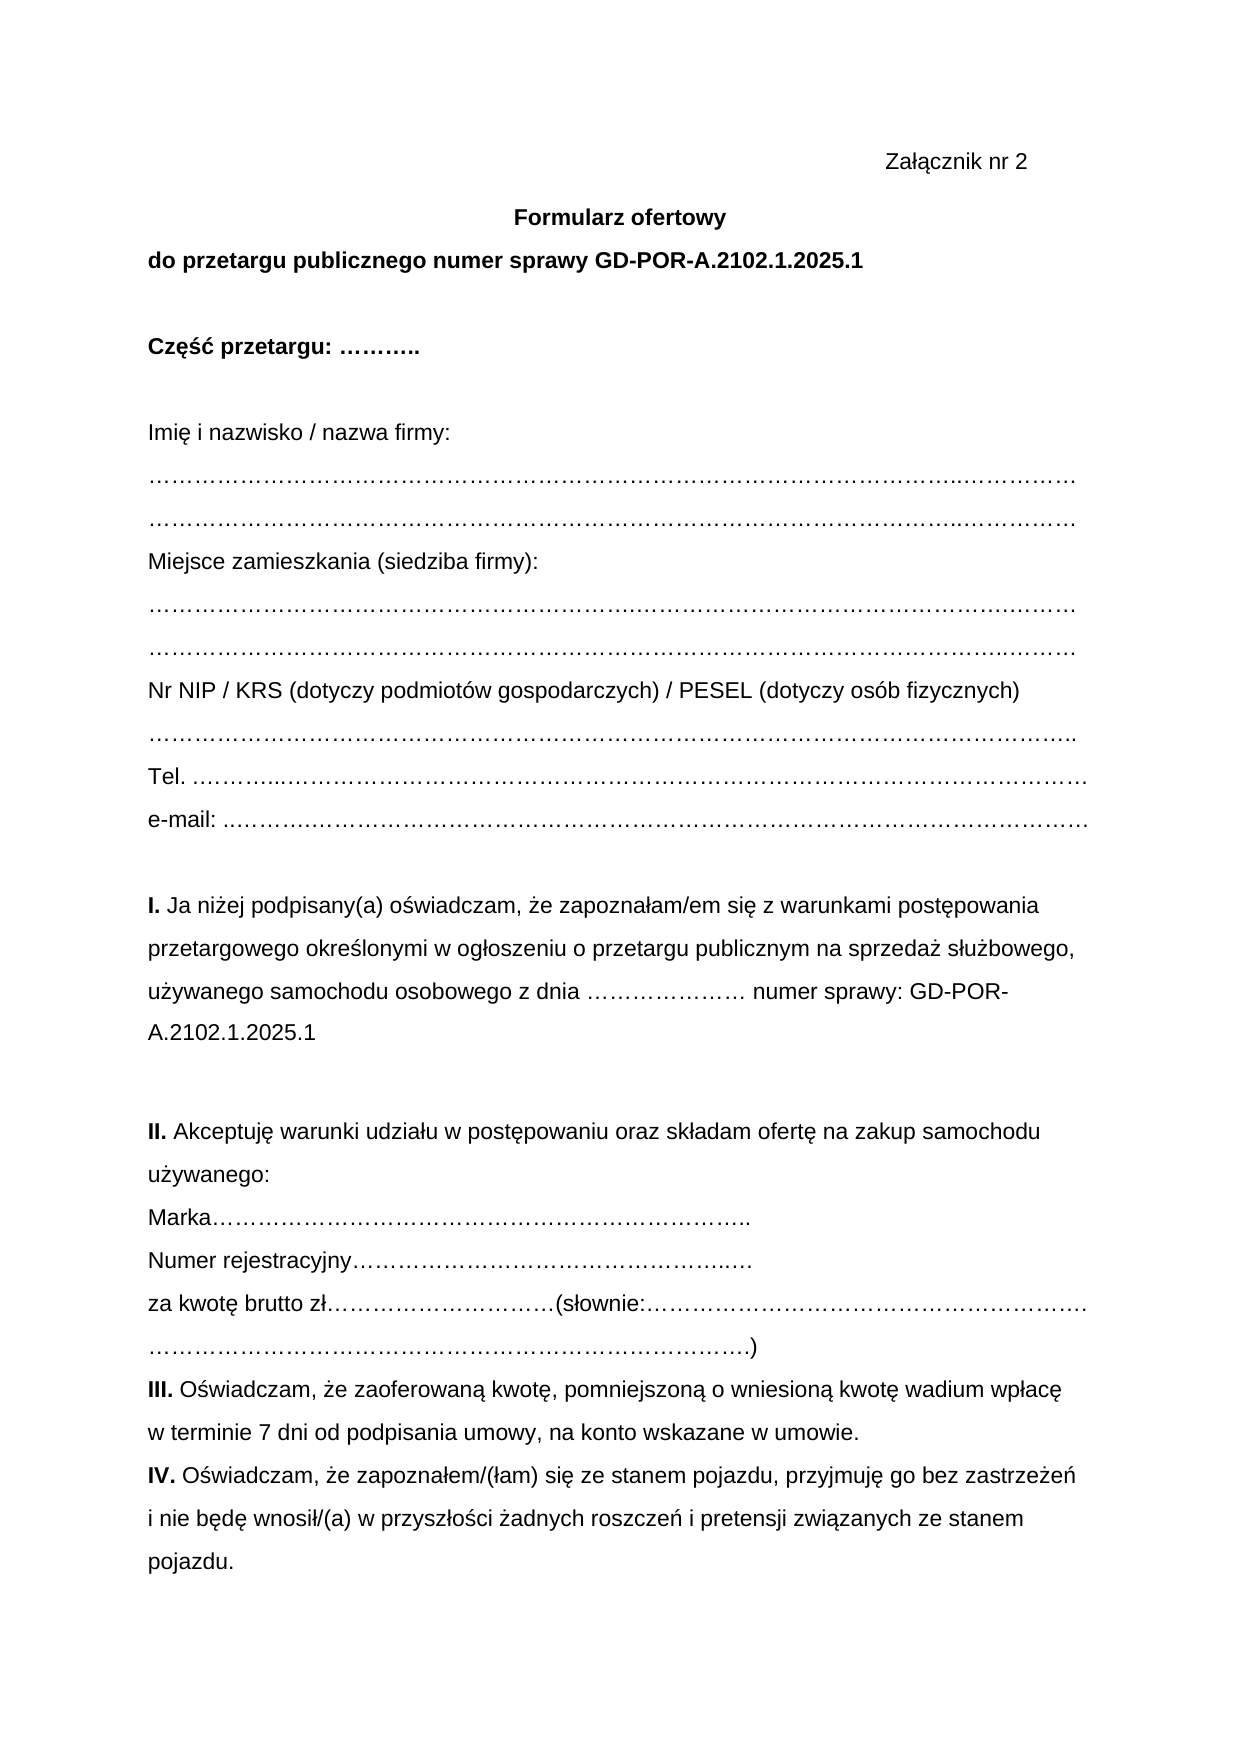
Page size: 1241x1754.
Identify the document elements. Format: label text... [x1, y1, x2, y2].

text Numer rejestracyjny…………………………………………..… [148, 1247, 1093, 1273]
text e-mail: ..……….………………………………………………………………………………………… [148, 806, 1093, 832]
text …………………………………………………………………….) [148, 1333, 1093, 1359]
text …………………………………………………………………………………………………..……… [148, 634, 1093, 660]
text ………………………………………………………………………………………………………….. [148, 720, 1093, 746]
text I. Ja niżej podpisany(a) oświadczam, że zapoznałam/em się z warunkami postępowania [148, 892, 1093, 918]
text i nie będę wnosił/(a) w przyszłości żadnych roszczeń i pretensji związanych ze stanem [148, 1505, 1093, 1531]
text za kwotę brutto zł…………………………(słownie:…………………………………………………. [148, 1290, 1093, 1316]
text Marka…………………………………………………………….. [148, 1204, 1093, 1230]
text w terminie 7 dni od podpisania umowy, na konto wskazane w umowie. [148, 1419, 1093, 1445]
text Miejsce zamieszkania (siedziba firmy): [148, 548, 1093, 574]
text Imię i nazwisko / nazwa firmy: [148, 419, 1093, 445]
text ……………………………………………………….………………………………………….……… [148, 591, 1093, 617]
text Część przetargu: ……….. [148, 333, 1093, 359]
text Nr NIP / KRS (dotyczy podmiotów gospodarczych) / PESEL (dotyczy osób fizycznych) [148, 677, 1093, 703]
text Formularz ofertowy [148, 204, 1093, 230]
text Tel. .………...…………………………………………………………………………………………… [148, 763, 1093, 789]
text II. Akceptuję warunki udziału w postępowaniu oraz składam ofertę na zakup samochodu [148, 1118, 1093, 1144]
text do przetargu publicznego numer sprawy GD-POR-A.2102.1.2025.1 [148, 247, 1093, 273]
text III. Oświadczam, że zaoferowaną kwotę, pomniejszoną o wniesioną kwotę wadium wpłacę [148, 1376, 1093, 1402]
text Załącznik nr 2 [885, 148, 1093, 174]
text używanego samochodu osobowego z dnia ………………… numer sprawy: GD-POR-A.2102.1.2025.1 [148, 978, 1093, 1045]
text używanego: [148, 1161, 1093, 1187]
text ……………………………………………………………………………………………..…………… [148, 505, 1093, 531]
text przetargowego określonymi w ogłoszeniu o przetargu publicznym na sprzedaż służbowego, [148, 935, 1093, 961]
text ……………………………………………………………………………………………..…………… [148, 462, 1093, 488]
text pojazdu. [148, 1548, 1093, 1574]
text IV. Oświadczam, że zapoznałem/(łam) się ze stanem pojazdu, przyjmuję go bez zastrzeżeń [148, 1462, 1093, 1488]
